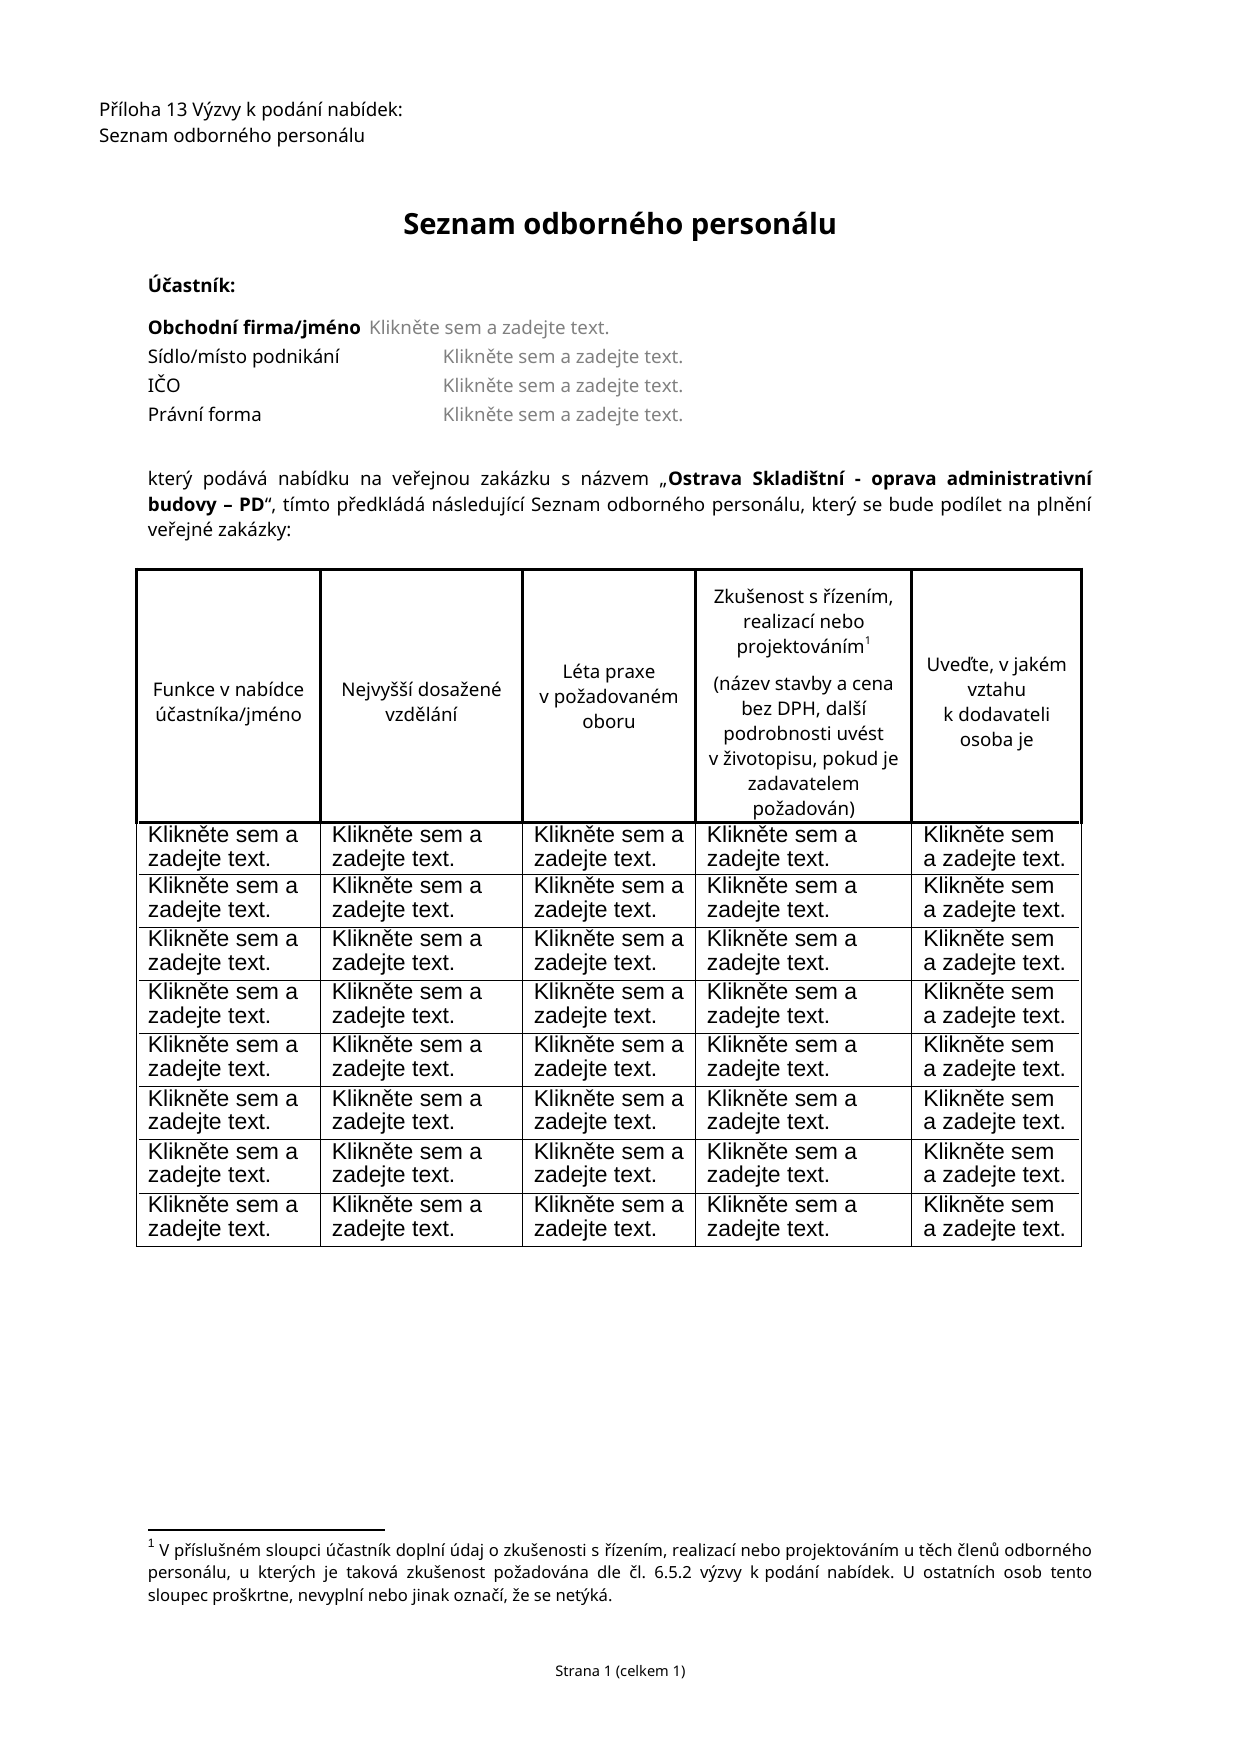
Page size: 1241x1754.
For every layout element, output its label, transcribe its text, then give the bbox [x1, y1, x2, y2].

text Právní forma [148, 398, 1093, 427]
table_header Nejvyšší dosažené vzdělání [322, 571, 521, 821]
title Seznam odborného personálu [148, 203, 1093, 243]
text Obchodní firma/jméno [148, 311, 1093, 340]
table_header Uveďte, v jakém vztahu k dodavateli osoba je [913, 571, 1080, 821]
table_header Zkušenost s řízením, realizací nebo projektováním (název stavby a cena bez DPH, další podrobnosti uvést v životopisu, pokud je zadavatelem požadován) [697, 571, 910, 821]
text IČO [148, 369, 1093, 398]
text Účastník: [148, 268, 1093, 299]
text Sídlo/místo podnikání [148, 340, 1093, 369]
table_header Léta praxe v požadovaném oboru [524, 571, 694, 821]
table_header Funkce v nabídce účastníka/jméno [138, 571, 319, 821]
text který podává nabídku na veřejnou zakázku s názvem „Ostrava Skladištní - oprava administrativní budovy – PD“, tímto předkládá následující Seznam odborného personálu, který se bude podílet na plnění veřejné zakázky: [148, 465, 1093, 542]
